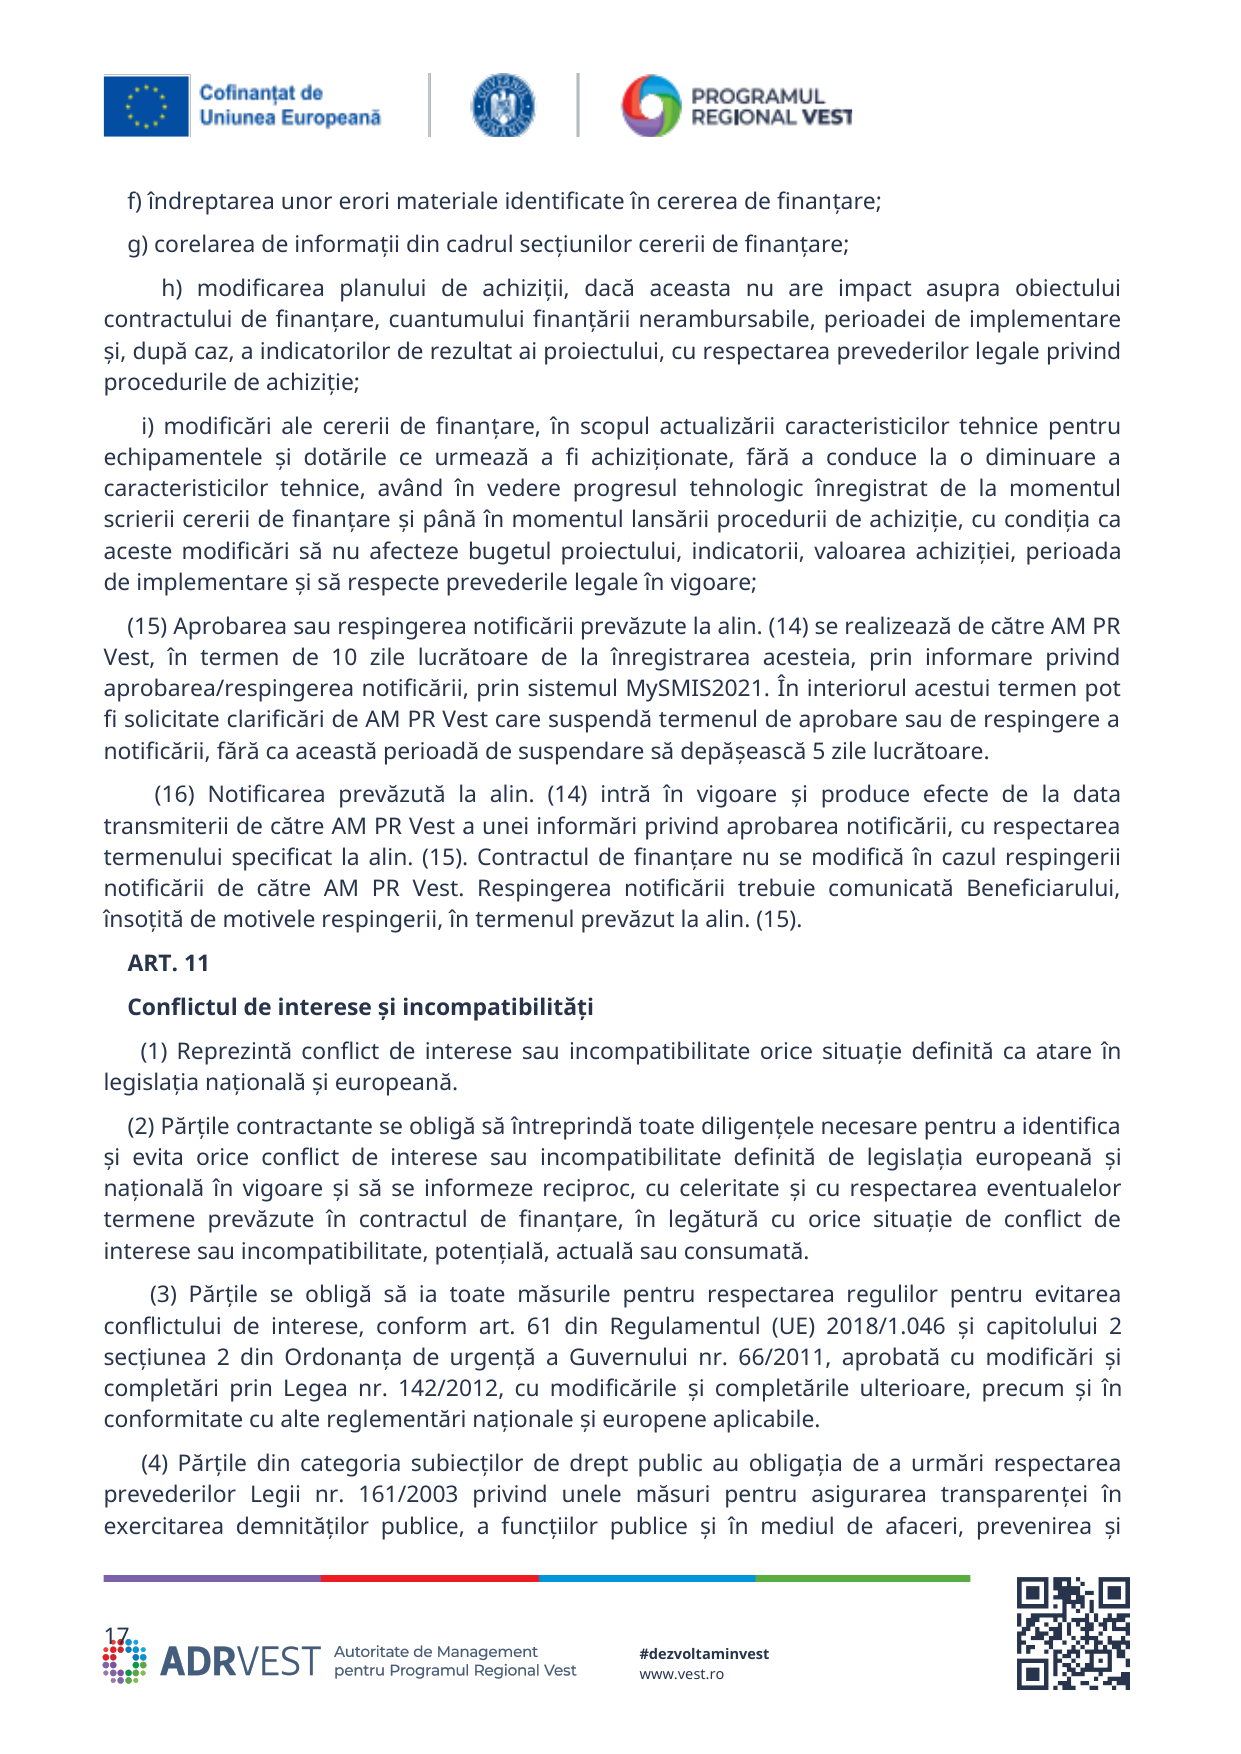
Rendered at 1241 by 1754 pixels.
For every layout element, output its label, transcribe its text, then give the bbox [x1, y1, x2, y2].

text i) modificări ale cererii de finanţare, în scopul actualizării caracteristicilor tehnice pentru echipamentele şi dotările ce urmează a fi achiziţionate, fără a conduce la o diminuare a caracteristicilor tehnice, având în vedere progresul tehnologic înregistrat de la momentul scrierii cererii de finanţare şi până în momentul lansării procedurii de achiziţie, cu condiţia ca aceste modificări să nu afecteze bugetul proiectului, indicatorii, valoarea achiziţiei, perioada de implementare şi să respecte prevederile legale în vigoare; [103, 409, 1122, 597]
text f) îndreptarea unor erori materiale identificate în cererea de finanţare; [103, 184, 1122, 216]
picture [93, 1636, 582, 1687]
text g) corelarea de informaţii din cadrul secţiunilor cererii de finanţare; [103, 228, 1122, 259]
text (3) Părţile se obligă să ia toate măsurile pentru respectarea regulilor pentru evitarea conflictului de interese, conform art. 61 din Regulamentul (UE) 2018/1.046 şi capitolului 2 secţiunea 2 din Ordonanţa de urgenţă a Guvernului nr. 66/2011, aprobată cu modificări şi completări prin Legea nr. 142/2012, cu modificările şi completările ulterioare, precum şi în conformitate cu alte reglementări naţionale şi europene aplicabile. [103, 1278, 1122, 1434]
text (1) Reprezintă conflict de interese sau incompatibilitate orice situaţie definită ca atare în legislaţia naţională şi europeană. [103, 1034, 1122, 1097]
text h) modificarea planului de achiziţii, dacă aceasta nu are impact asupra obiectului contractului de finanţare, cuantumului finanţării nerambursabile, perioadei de implementare şi, după caz, a indicatorilor de rezultat ai proiectului, cu respectarea prevederilor legale privind procedurile de achiziţie; [103, 272, 1122, 397]
text ART. 11 [103, 947, 1122, 978]
text (15) Aprobarea sau respingerea notificării prevăzute la alin. (14) se realizează de către AM PR Vest, în termen de 10 zile lucrătoare de la înregistrarea acesteia, prin informare privind aprobarea/respingerea notificării, prin sistemul MySMIS2021. În interiorul acestui termen pot fi solicitate clarificări de AM PR Vest care suspendă termenul de aprobare sau de respingere a notificării, fără ca această perioadă de suspendare să depăşească 5 zile lucrătoare. [103, 609, 1122, 766]
text (16) Notificarea prevăzută la alin. (14) intră în vigoare şi produce efecte de la data transmiterii de către AM PR Vest a unei informări privind aprobarea notificării, cu respectarea termenului specificat la alin. (15). Contractul de finanţare nu se modifică în cazul respingerii notificării de către AM PR Vest. Respingerea notificării trebuie comunicată Beneficiarului, însoţită de motivele respingerii, în termenul prevăzut la alin. (15). [103, 778, 1122, 934]
text (2) Părţile contractante se obligă să întreprindă toate diligenţele necesare pentru a identifica şi evita orice conflict de interese sau incompatibilitate definită de legislaţia europeană şi naţională în vigoare şi să se informeze reciproc, cu celeritate şi cu respectarea eventualelor termene prevăzute în contractul de finanţare, în legătură cu orice situaţie de conflict de interese sau incompatibilitate, potenţială, actuală sau consumată. [103, 1109, 1122, 1266]
text Conflictul de interese şi incompatibilităţi [103, 991, 1122, 1022]
picture [1008, 1568, 1139, 1699]
